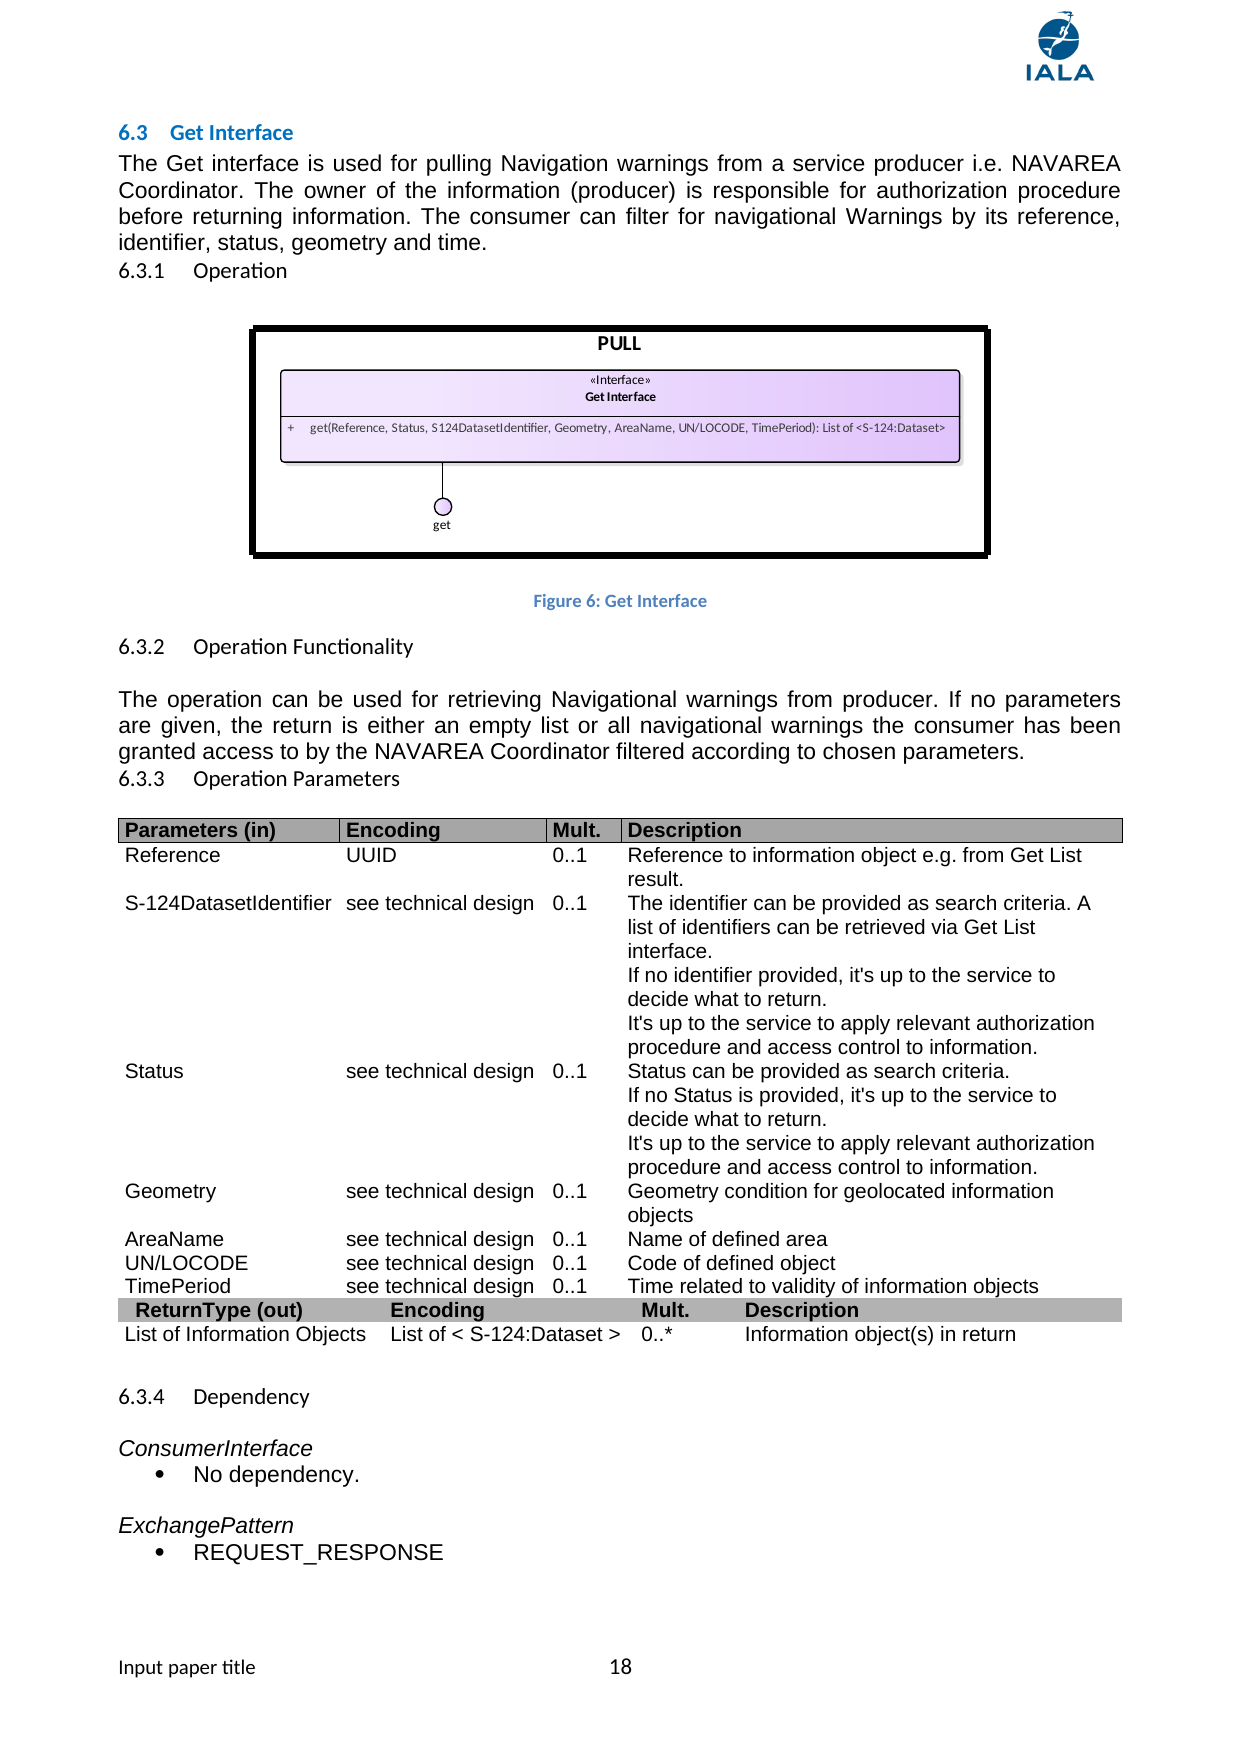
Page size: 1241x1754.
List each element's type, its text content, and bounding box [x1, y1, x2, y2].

table_cell Time related to validity of information objects [621, 1274, 1122, 1298]
table_cell Reference to information object e.g. from Get List result. [621, 843, 1122, 891]
subtitle Operation Functionality [118, 632, 1122, 661]
text ConsumerInterface [118, 1435, 1122, 1461]
table_cell Information object(s) in return [738, 1322, 1122, 1346]
table_cell The identifier can be provided as search criteria. A list of identifiers can be retrieved via Get List interface. If no identifier provided, it's up to the service to decide what to return. It's up to the service to apply relevant authorization procedure and access control to information. [621, 891, 1122, 1059]
text ExchangePattern [118, 1512, 1122, 1539]
text The operation can be used for retrieving Navigational warnings from producer. If no parameters are given, the return is either an empty list or all navigational warnings the consumer has been granted access to by the NAVAREA Coordinator filtered according to chosen parameters. [118, 686, 1122, 764]
table_cell Reference [118, 843, 339, 891]
table_header Encoding [384, 1298, 635, 1322]
table_cell 0..1 [546, 843, 621, 891]
table_cell Geometry condition for geolocated information objects [621, 1179, 1122, 1226]
table_cell see technical design [340, 1059, 546, 1178]
table_header Mult. [635, 1298, 738, 1322]
table_cell see technical design [340, 1274, 546, 1298]
subtitle Operation Parameters [118, 764, 1122, 793]
table_cell Status can be provided as search criteria. If no Status is provided, it's up to the service to decide what to return. It's up to the service to apply relevant authorization procedure and access control to information. [621, 1059, 1122, 1178]
table_cell 0..* [635, 1322, 738, 1346]
table_cell 0..1 [546, 1226, 621, 1250]
table_cell 0..1 [546, 1179, 621, 1226]
table_cell Name of defined area [621, 1226, 1122, 1250]
list No dependency. [156, 1461, 1122, 1488]
subtitle Dependency [118, 1382, 1122, 1410]
table_cell UN/LOCODE [118, 1250, 339, 1274]
table_cell 0..1 [546, 891, 621, 1059]
table_cell see technical design [340, 1179, 546, 1226]
table_cell see technical design [340, 1250, 546, 1274]
table_header Mult. [547, 819, 621, 842]
list REQUEST_RESPONSE [156, 1539, 1122, 1565]
table_cell TimePeriod [118, 1274, 339, 1298]
table_header Parameters (in) [119, 819, 339, 842]
table_cell List of < S-124:Dataset > [384, 1322, 635, 1346]
table_cell see technical design [340, 891, 546, 1059]
table_cell List of Information Objects [118, 1322, 384, 1346]
table_header Encoding [340, 819, 546, 842]
table_cell 0..1 [546, 1250, 621, 1274]
table_cell UUID [340, 843, 546, 891]
table_cell Status [118, 1059, 339, 1178]
table_cell see technical design [340, 1226, 546, 1250]
text The Get interface is used for pulling Navigation warnings from a service producer i.e. NAVAREA Coordinator. The owner of the information (producer) is responsible for authorization procedure before returning information. The consumer can filter for navigational Warnings by its reference, identifier, status, geometry and time. [118, 150, 1122, 256]
table_cell 0..1 [546, 1059, 621, 1178]
picture [1011, 3, 1106, 96]
table_header ReturnType (out) [118, 1298, 384, 1322]
table_cell Geometry [118, 1179, 339, 1226]
subtitle Get Interface [118, 118, 1122, 146]
table_cell Code of defined object [621, 1250, 1122, 1274]
table_cell S-124DatasetIdentifier [118, 891, 339, 1059]
table_cell AreaName [118, 1226, 339, 1250]
subtitle Operation [118, 256, 1122, 284]
table_cell 0..1 [546, 1274, 621, 1298]
table_header Description [622, 819, 1122, 842]
text Figure 6: Get Interface [118, 589, 1122, 612]
table_header Description [738, 1298, 1122, 1322]
